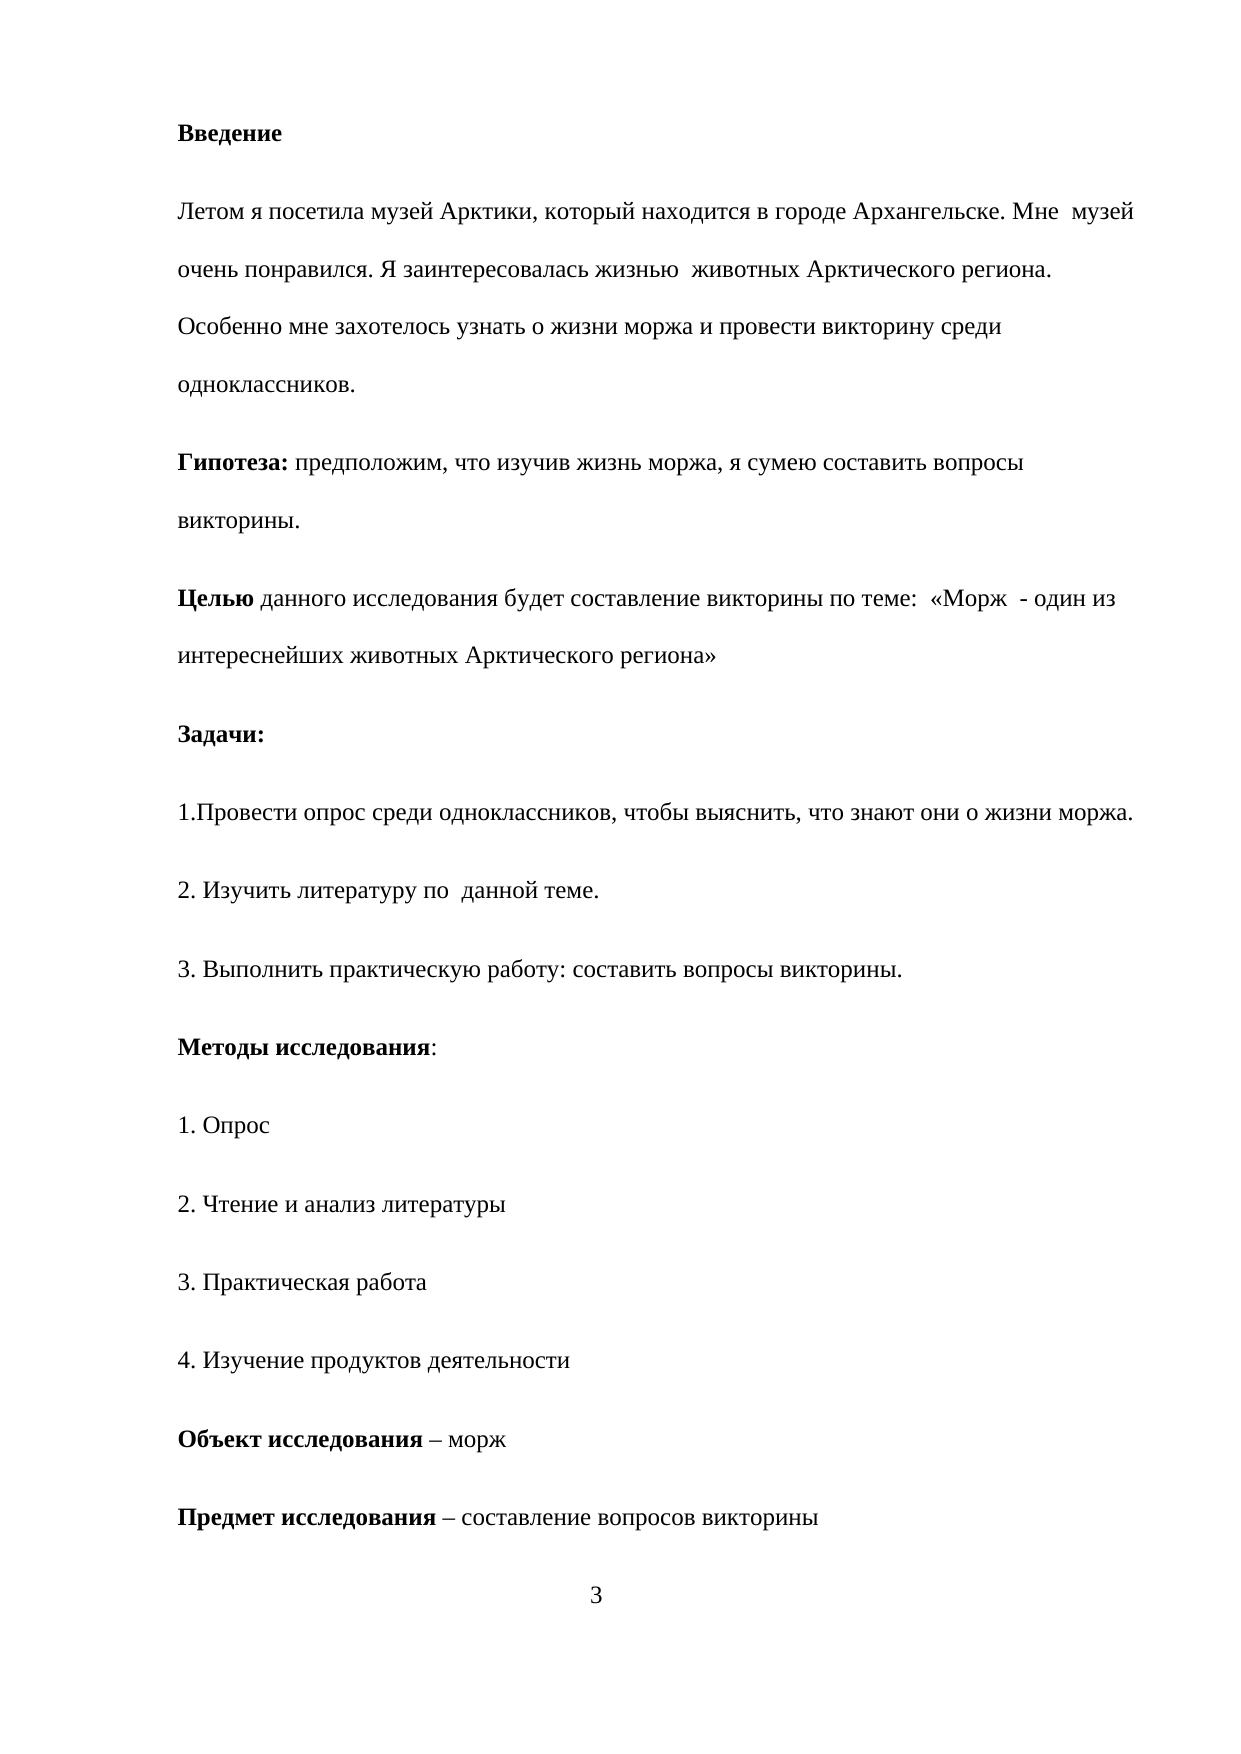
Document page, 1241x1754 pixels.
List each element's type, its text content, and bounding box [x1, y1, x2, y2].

text Задачи: [177, 719, 1152, 748]
text Методы исследования: [177, 1032, 1152, 1061]
text 1. Опрос [177, 1111, 1152, 1139]
text 3. Выполнить практическую работу: составить вопросы викторины. [177, 954, 1152, 983]
text 2. Изучить литературу по данной теме. [177, 876, 1152, 904]
text 1.Провести опрос среди одноклассников, чтобы выяснить, что знают они о жизни моржа. [177, 797, 1152, 826]
text Объект исследования – морж [177, 1424, 1152, 1453]
text Целью данного исследования будет составление викторины по теме: «Морж - один из интереснейших животных Арктического региона» [177, 583, 1152, 669]
text 3. Практическая работа [177, 1267, 1152, 1296]
text Предмет исследования – составление вопросов викторины [177, 1502, 1152, 1531]
text 3 [177, 1581, 1152, 1609]
text Летом я посетила музей Арктики, который находится в городе Архангельске. Мне музей очень понравился. Я заинтересовалась жизнью животных Арктического региона. Особенно мне захотелось узнать о жизни моржа и провести викторину среди одноклассников. [177, 196, 1152, 398]
text Введение [177, 118, 1152, 147]
text 4. Изучение продуктов деятельности [177, 1346, 1152, 1374]
text Гипотеза: предположим, что изучив жизнь моржа, я сумею составить вопросы викторины. [177, 447, 1152, 533]
text 2. Чтение и анализ литературы [177, 1189, 1152, 1218]
